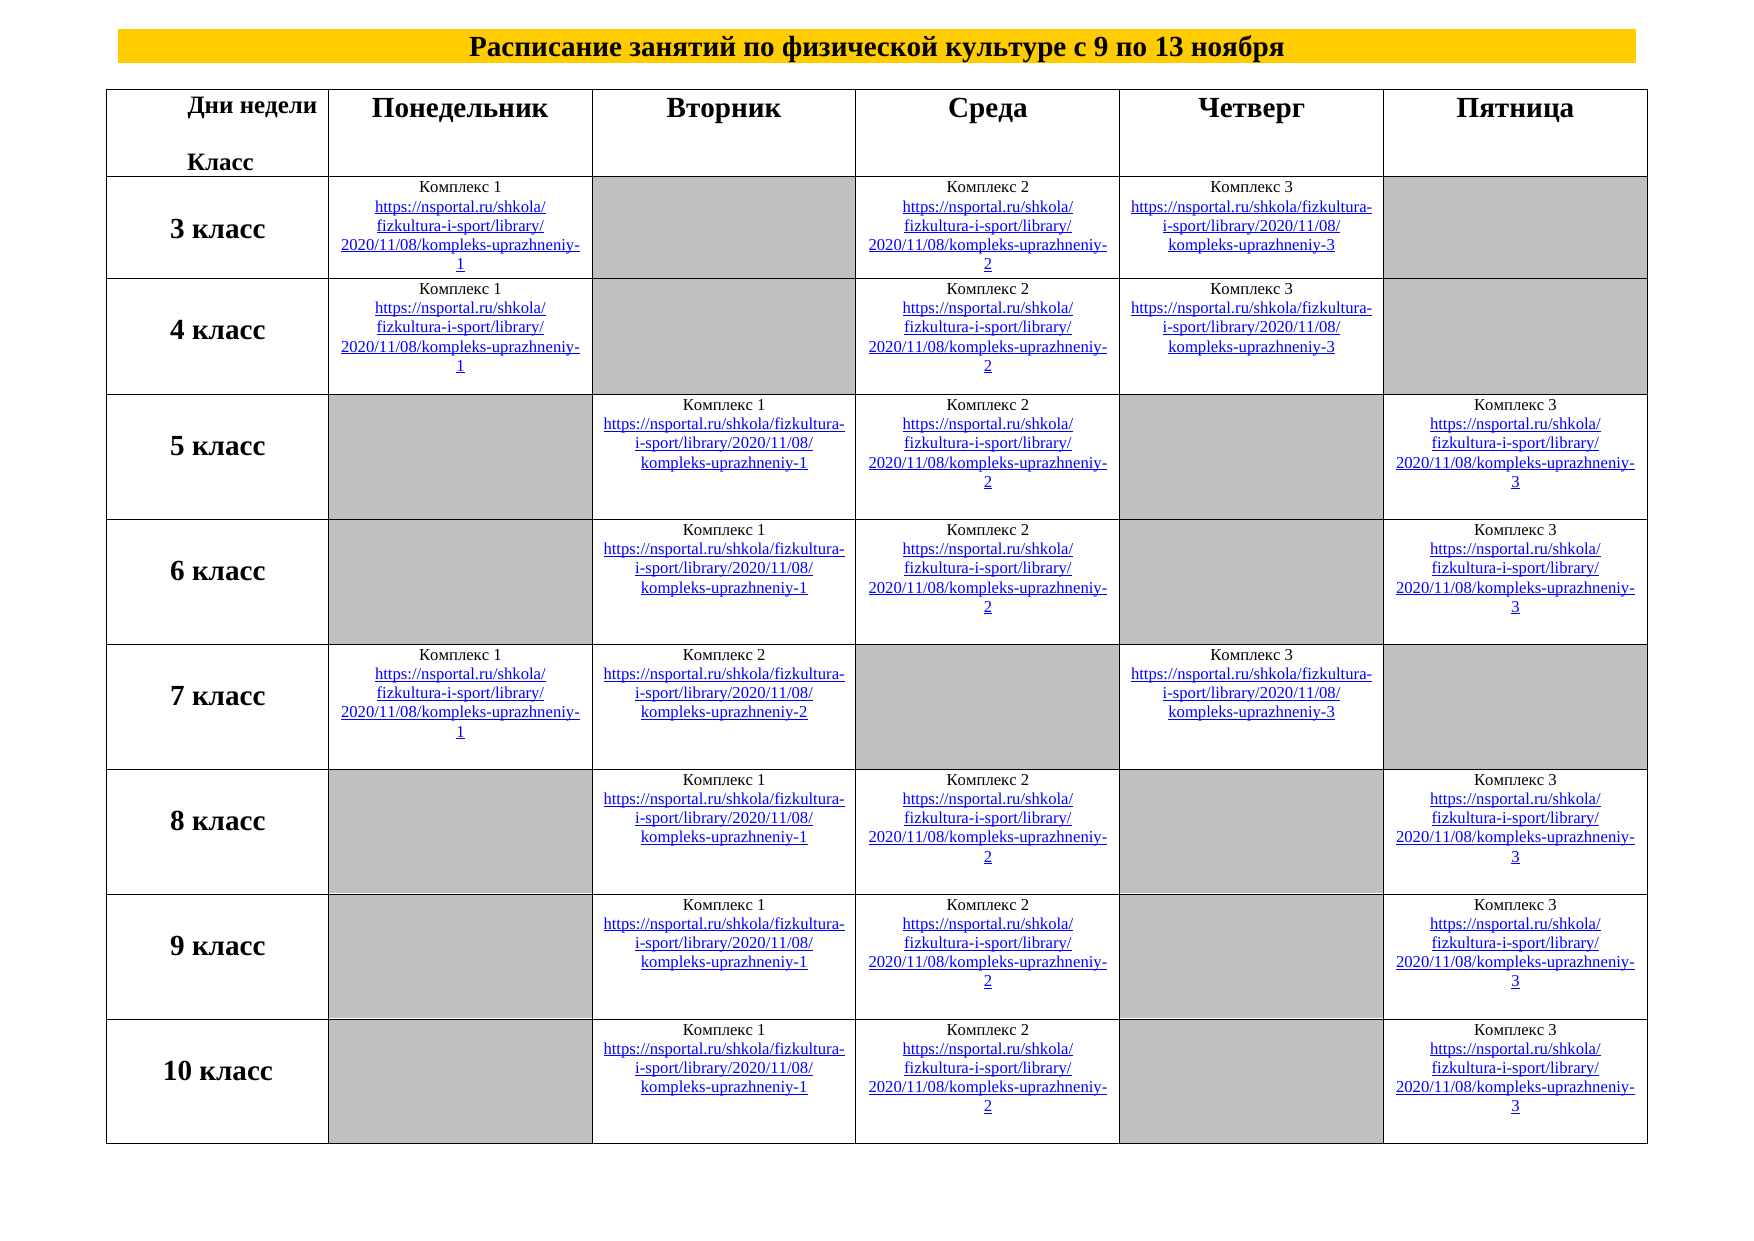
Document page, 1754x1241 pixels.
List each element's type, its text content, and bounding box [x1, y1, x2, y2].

table_cell 3 класс [107, 177, 328, 278]
table_header Среда [856, 90, 1119, 176]
table_cell [329, 1020, 592, 1143]
table_cell [329, 895, 592, 1018]
table_header Понедельник [329, 90, 592, 176]
table_cell [1120, 1020, 1383, 1143]
table_cell Комплекс 1 https://nsportal.ru/shkola/fizkultura-i-sport/library/2020/11/08/kompleks-uprazhneniy-1 [329, 279, 592, 394]
table_cell Комплекс 2 https://nsportal.ru/shkola/fizkultura-i-sport/library/2020/11/08/kompleks-uprazhneniy-2 [856, 520, 1119, 644]
table_cell Комплекс 1 https://nsportal.ru/shkola/fizkultura-i-sport/library/2020/11/08/kompleks-uprazhneniy-1 [329, 645, 592, 769]
table_cell [1120, 770, 1383, 893]
table_cell 6 класс [107, 520, 328, 644]
table_cell [1384, 177, 1647, 278]
table_cell [1384, 645, 1647, 769]
table_cell Комплекс 2 https://nsportal.ru/shkola/fizkultura-i-sport/library/2020/11/08/kompleks-uprazhneniy-2 [856, 177, 1119, 278]
table_cell Комплекс 3 https://nsportal.ru/shkola/fizkultura-i-sport/library/2020/11/08/kompleks-uprazhneniy-3 [1384, 395, 1647, 519]
table_cell Комплекс 1 https://nsportal.ru/shkola/fizkultura-i-sport/library/2020/11/08/kompleks-uprazhneniy-1 [593, 520, 855, 644]
table_cell [1120, 395, 1383, 519]
table_cell Комплекс 2 https://nsportal.ru/shkola/fizkultura-i-sport/library/2020/11/08/kompleks-uprazhneniy-2 [856, 1020, 1119, 1143]
table_cell Комплекс 2 https://nsportal.ru/shkola/fizkultura-i-sport/library/2020/11/08/kompleks-uprazhneniy-2 [856, 279, 1119, 394]
table_cell Комплекс 3 https://nsportal.ru/shkola/fizkultura-i-sport/library/2020/11/08/kompleks-uprazhneniy-3 [1120, 645, 1383, 769]
table_cell [1120, 895, 1383, 1018]
table_header Четверг [1120, 90, 1383, 176]
table_cell Комплекс 2 https://nsportal.ru/shkola/fizkultura-i-sport/library/2020/11/08/kompleks-uprazhneniy-2 [593, 645, 855, 769]
table_cell [593, 279, 855, 394]
table_header Вторник [593, 90, 855, 176]
table_cell [593, 177, 855, 278]
table_cell 9 класс [107, 895, 328, 1018]
table_cell [329, 770, 592, 893]
text Расписание занятий по физической культуре с 9 по 13 ноября [118, 29, 1636, 63]
table_cell Комплекс 2 https://nsportal.ru/shkola/fizkultura-i-sport/library/2020/11/08/kompleks-uprazhneniy-2 [856, 770, 1119, 893]
table_cell [856, 645, 1119, 769]
table_cell Комплекс 3 https://nsportal.ru/shkola/fizkultura-i-sport/library/2020/11/08/kompleks-uprazhneniy-3 [1384, 895, 1647, 1018]
table_header Пятница [1384, 90, 1647, 176]
table_header Дни недели Класс [107, 90, 328, 176]
table_cell Комплекс 2 https://nsportal.ru/shkola/fizkultura-i-sport/library/2020/11/08/kompleks-uprazhneniy-2 [856, 395, 1119, 519]
table_cell Комплекс 2 https://nsportal.ru/shkola/fizkultura-i-sport/library/2020/11/08/kompleks-uprazhneniy-2 [856, 895, 1119, 1018]
table_cell Комплекс 1 https://nsportal.ru/shkola/fizkultura-i-sport/library/2020/11/08/kompleks-uprazhneniy-1 [329, 177, 592, 278]
table_cell 4 класс [107, 279, 328, 394]
table_cell [1120, 520, 1383, 644]
table_cell Комплекс 3 https://nsportal.ru/shkola/fizkultura-i-sport/library/2020/11/08/kompleks-uprazhneniy-3 [1384, 520, 1647, 644]
table_cell [329, 520, 592, 644]
table_cell Комплекс 1 https://nsportal.ru/shkola/fizkultura-i-sport/library/2020/11/08/kompleks-uprazhneniy-1 [593, 395, 855, 519]
table_cell Комплекс 3 https://nsportal.ru/shkola/fizkultura-i-sport/library/2020/11/08/kompleks-uprazhneniy-3 [1120, 177, 1383, 278]
table_cell Комплекс 1 https://nsportal.ru/shkola/fizkultura-i-sport/library/2020/11/08/kompleks-uprazhneniy-1 [593, 895, 855, 1018]
table_cell 5 класс [107, 395, 328, 519]
table_cell Комплекс 3 https://nsportal.ru/shkola/fizkultura-i-sport/library/2020/11/08/kompleks-uprazhneniy-3 [1384, 770, 1647, 893]
table_cell [329, 395, 592, 519]
table_cell Комплекс 3 https://nsportal.ru/shkola/fizkultura-i-sport/library/2020/11/08/kompleks-uprazhneniy-3 [1120, 279, 1383, 394]
table_cell 7 класс [107, 645, 328, 769]
table_cell Комплекс 1 https://nsportal.ru/shkola/fizkultura-i-sport/library/2020/11/08/kompleks-uprazhneniy-1 [593, 1020, 855, 1143]
table_cell 8 класс [107, 770, 328, 893]
table_cell Комплекс 1 https://nsportal.ru/shkola/fizkultura-i-sport/library/2020/11/08/kompleks-uprazhneniy-1 [593, 770, 855, 893]
table_cell Комплекс 3 https://nsportal.ru/shkola/fizkultura-i-sport/library/2020/11/08/kompleks-uprazhneniy-3 [1384, 1020, 1647, 1143]
table_cell 10 класс [107, 1020, 328, 1143]
table_cell [1384, 279, 1647, 394]
